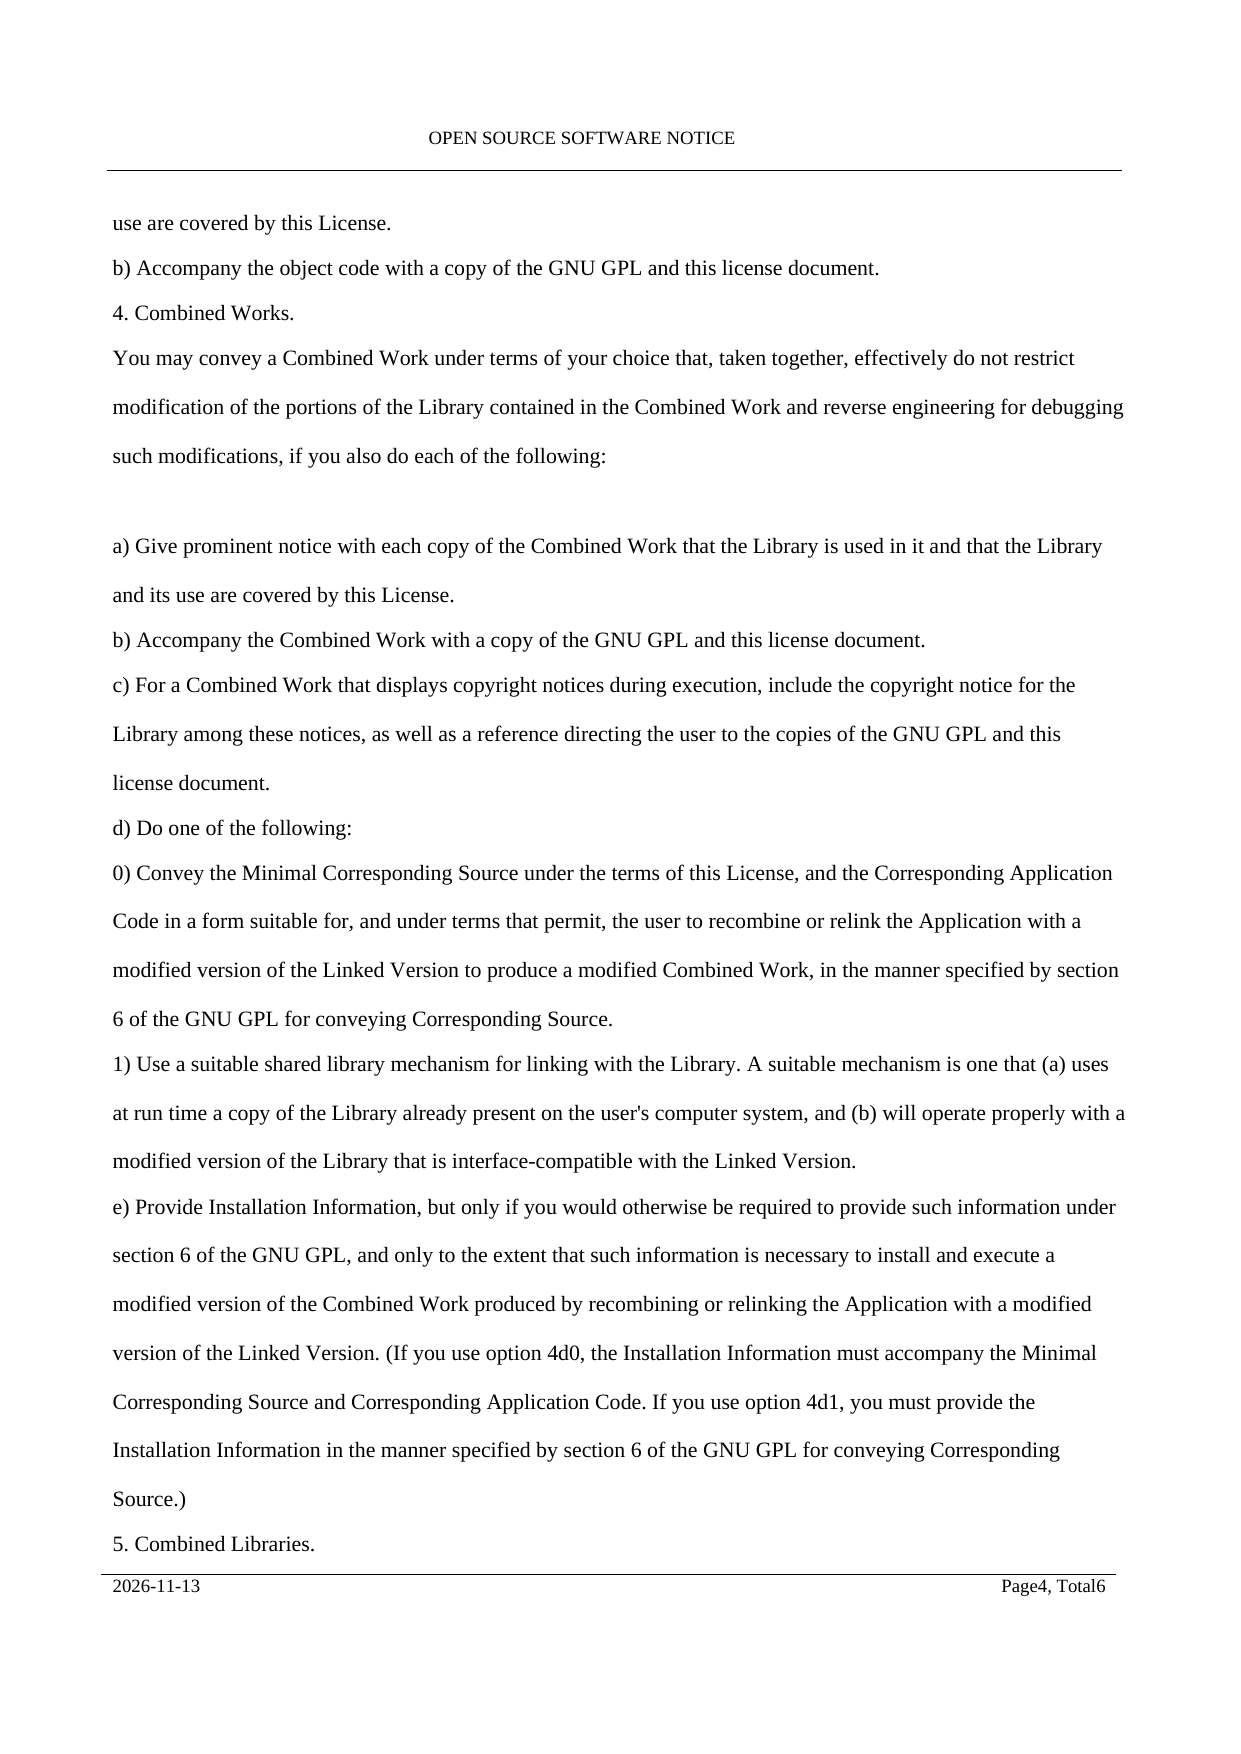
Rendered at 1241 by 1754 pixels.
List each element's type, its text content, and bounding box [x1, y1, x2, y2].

text a) Give prominent notice with each copy of the Combined Work that the Library is used in it and that the Library and its use are covered by this License. [112, 529, 1128, 611]
text d) Do one of the following: [112, 811, 1128, 843]
text c) For a Combined Work that displays copyright notices during execution, include the copyright notice for the Library among these notices, as well as a reference directing the user to the copies of the GNU GPL and this license document. [112, 668, 1128, 798]
text b) Accompany the Combined Work with a copy of the GNU GPL and this license document. [112, 623, 1128, 656]
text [112, 206, 1128, 239]
text 5. Combined Libraries. [112, 1528, 1128, 1560]
text e) Provide Installation Information, but only if you would otherwise be required to provide such information under section 6 of the GNU GPL, and only to the extent that such information is necessary to install and execute a modified version of the Combined Work produced by recombining or relinking the Application with a modified version of the Linked Version. (If you use option 4d0, the Installation Information must accompany the Minimal Corresponding Source and Corresponding Application Code. If you use option 4d1, you must provide the Installation Information in the manner specified by section 6 of the GNU GPL for conveying Corresponding Source.) [112, 1190, 1128, 1515]
text 4. Combined Works. [112, 297, 1128, 329]
text 1) Use a suitable shared library mechanism for linking with the Library. A suitable mechanism is one that (a) uses at run time a copy of the Library already present on the user's computer system, and (b) will operate properly with a modified version of the Library that is interface-compatible with the Linked Version. [112, 1047, 1128, 1177]
text b) Accompany the object code with a copy of the GNU GPL and this license document. [112, 251, 1128, 284]
text You may convey a Combined Work under terms of your choice that, taken together, effectively do not restrict modification of the portions of the Library contained in the Combined Work and reverse engineering for debugging such modifications, if you also do each of the following: [112, 342, 1128, 472]
text 0) Convey the Minimal Corresponding Source under the terms of this License, and the Corresponding Application Code in a form suitable for, and under terms that permit, the user to recombine or relink the Application with a modified version of the Linked Version to produce a modified Combined Work, in the manner specified by section 6 of the GNU GPL for conveying Corresponding Source. [112, 856, 1128, 1035]
